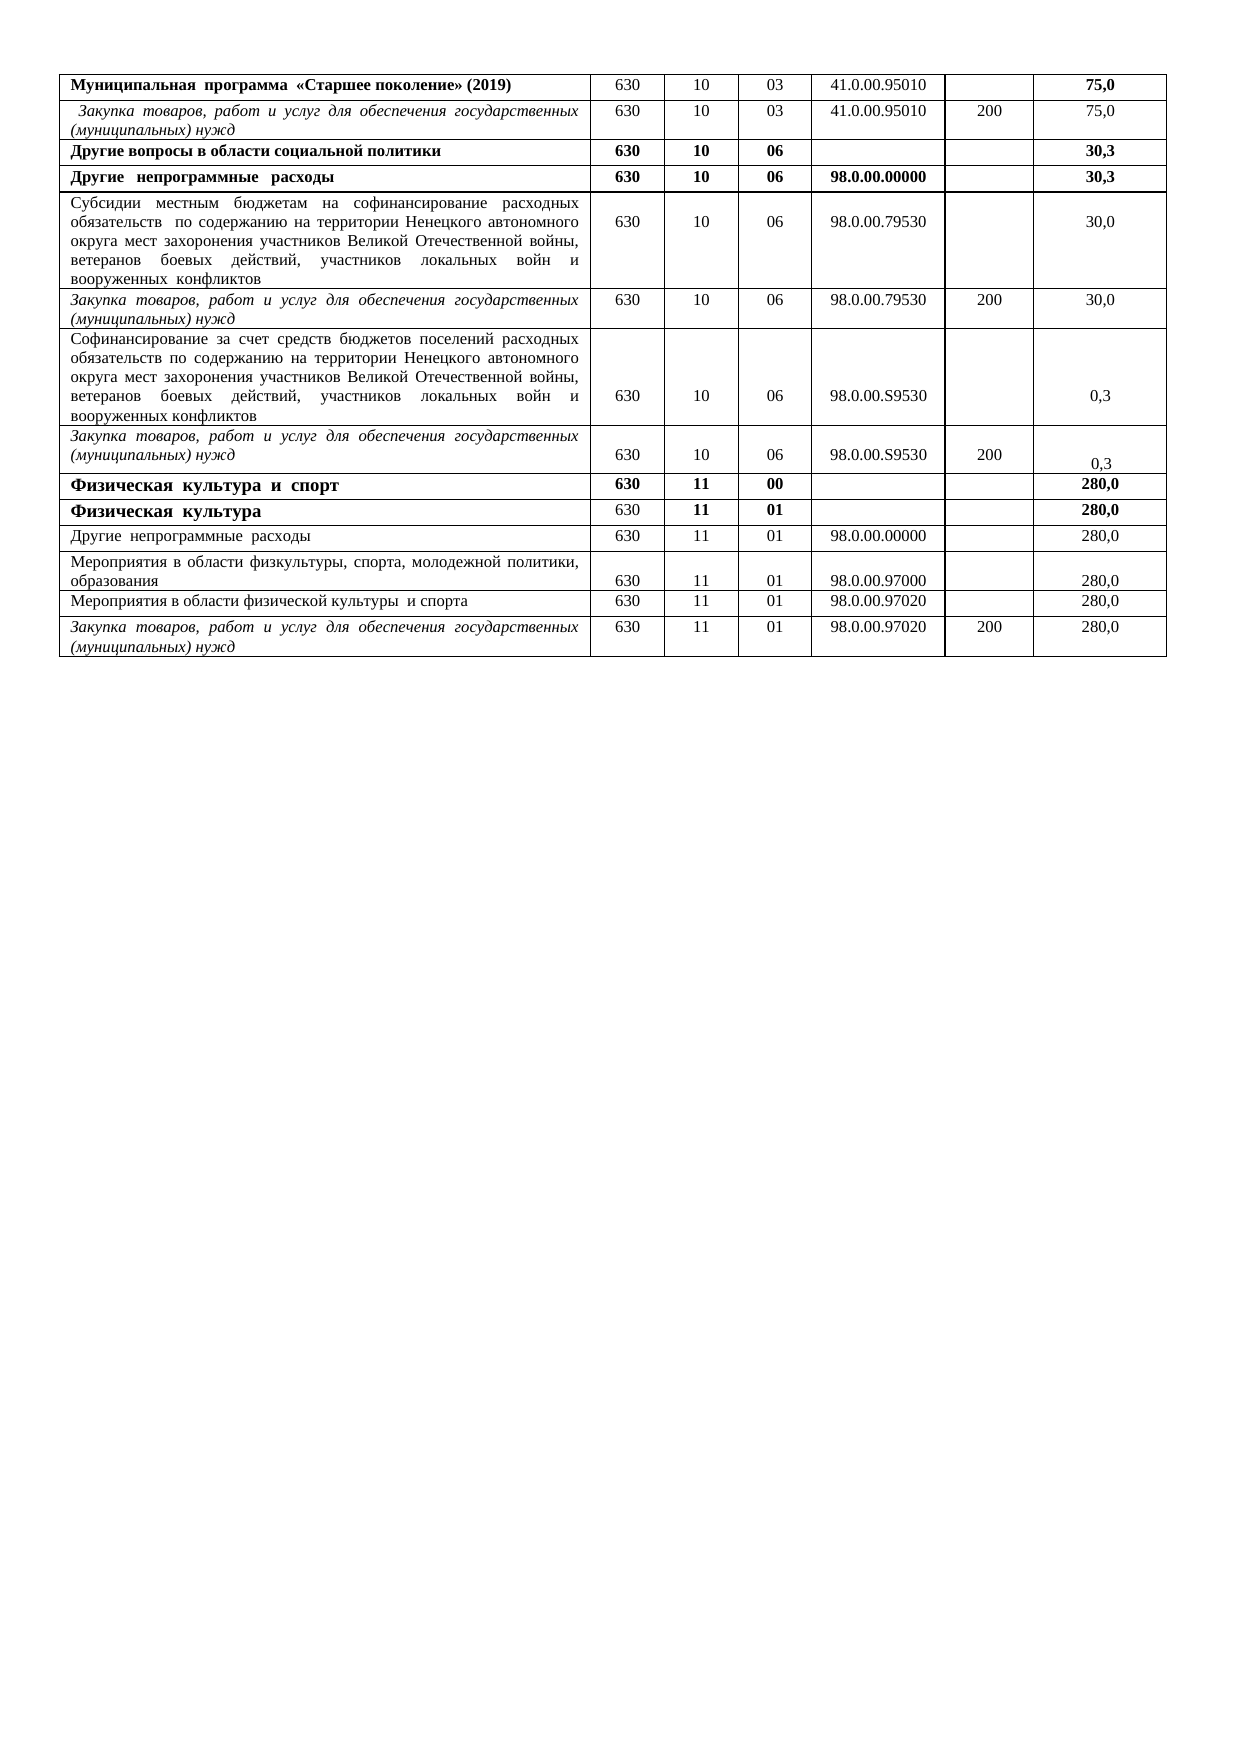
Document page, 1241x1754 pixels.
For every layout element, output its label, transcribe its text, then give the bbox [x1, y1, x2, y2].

table_cell 11 [665, 591, 738, 616]
table_cell 00 [739, 474, 811, 499]
table_cell [946, 140, 1033, 165]
table_cell 630 [591, 101, 664, 139]
table_cell 41.0.00.95010 [812, 101, 944, 139]
table_cell 06 [739, 140, 811, 165]
table_cell 630 [591, 526, 664, 551]
table_cell 630 [591, 329, 664, 424]
table_cell 98.0.00.S9530 [812, 426, 944, 473]
table_cell Муниципальная программа «Старшее поколение» (2019) [60, 75, 590, 100]
table_cell 630 [591, 552, 664, 590]
table_cell [946, 526, 1033, 551]
table_cell 01 [739, 591, 811, 616]
table_cell Закупка товаров, работ и услуг для обеспечения государственных (муниципальных) нужд [60, 426, 590, 473]
table_cell 630 [591, 289, 664, 328]
table_cell 200 [946, 289, 1033, 328]
table_cell 11 [665, 552, 738, 590]
table_cell 10 [665, 426, 738, 473]
table_cell 11 [665, 474, 738, 499]
table_cell Другие непрограммные расходы [60, 166, 590, 191]
table_cell [946, 329, 1033, 424]
table_cell 10 [665, 193, 738, 288]
table_cell Физическая культура [60, 500, 590, 525]
table_cell 630 [591, 591, 664, 616]
table_cell [946, 552, 1033, 590]
table_cell Мероприятия в области физкультуры, спорта, молодежной политики, образования [60, 552, 590, 590]
table_cell 200 [946, 426, 1033, 473]
table_cell 06 [739, 329, 811, 424]
table_cell 98.0.00.79530 [812, 289, 944, 328]
table_cell 98.0.00.97020 [812, 591, 944, 616]
table_cell 630 [591, 617, 664, 656]
table_cell 75,0 [1034, 75, 1166, 100]
table_cell 630 [591, 75, 664, 100]
table_cell 41.0.00.95010 [812, 75, 944, 100]
table_cell 98.0.00.S9530 [812, 329, 944, 424]
table_cell 0,3 [1034, 426, 1166, 473]
table_cell 98.0.00.79530 [812, 193, 944, 288]
table_cell [812, 500, 944, 525]
table_cell 01 [739, 526, 811, 551]
table_cell 200 [946, 617, 1033, 656]
table_cell 06 [739, 193, 811, 288]
table_cell Закупка товаров, работ и услуг для обеспечения государственных (муниципальных) нужд [60, 617, 590, 656]
table_cell 98.0.00.00000 [812, 166, 944, 191]
table_cell 98.0.00.97020 [812, 617, 944, 656]
table_cell 30,0 [1034, 193, 1166, 288]
table_cell 630 [591, 140, 664, 165]
table_cell 10 [665, 101, 738, 139]
table_cell 630 [591, 500, 664, 525]
table_cell Субсидии местным бюджетам на софинансирование расходных обязательств по содержанию на территории Ненецкого автономного округа мест захоронения участников Великой Отечественной войны, ветеранов боевых действий, участников локальных войн и вооруженных конфликтов [60, 193, 590, 288]
table_cell 30,0 [1034, 289, 1166, 328]
table_cell Закупка товаров, работ и услуг для обеспечения государственных (муниципальных) нужд [60, 289, 590, 328]
table_cell 01 [739, 617, 811, 656]
table_cell 630 [591, 426, 664, 473]
table_cell Софинансирование за счет средств бюджетов поселений расходных обязательств по содержанию на территории Ненецкого автономного округа мест захоронения участников Великой Отечественной войны, ветеранов боевых действий, участников локальных войн и вооруженных конфликтов [60, 329, 590, 424]
table_cell Другие непрограммные расходы [60, 526, 590, 551]
table_cell 280,0 [1034, 617, 1166, 656]
table_cell 200 [946, 101, 1033, 139]
table_cell 10 [665, 75, 738, 100]
table_cell [946, 474, 1033, 499]
table_cell 03 [739, 75, 811, 100]
table_cell 30,3 [1034, 166, 1166, 191]
table_cell [812, 140, 944, 165]
table_cell [812, 474, 944, 499]
table_cell Другие вопросы в области социальной политики [60, 140, 590, 165]
table_cell 280,0 [1034, 591, 1166, 616]
table_cell 98.0.00.97000 [812, 552, 944, 590]
table_cell 280,0 [1034, 474, 1166, 499]
table_cell 01 [739, 500, 811, 525]
table_cell 10 [665, 289, 738, 328]
table_cell 30,3 [1034, 140, 1166, 165]
table_cell [946, 500, 1033, 525]
table_cell 280,0 [1034, 552, 1166, 590]
table_cell 630 [591, 474, 664, 499]
table_cell 03 [739, 101, 811, 139]
table_cell 11 [665, 526, 738, 551]
table_cell 10 [665, 166, 738, 191]
table_cell [946, 591, 1033, 616]
table_cell 06 [739, 166, 811, 191]
table_cell Мероприятия в области физической культуры и спорта [60, 591, 590, 616]
table_cell 06 [739, 426, 811, 473]
table_cell 630 [591, 193, 664, 288]
table_cell 11 [665, 617, 738, 656]
table_cell [946, 193, 1033, 288]
table_cell 06 [739, 289, 811, 328]
table_cell 75,0 [1034, 101, 1166, 139]
table_cell 280,0 [1034, 526, 1166, 551]
table_cell 280,0 [1034, 500, 1166, 525]
table_cell Физическая культура и спорт [60, 474, 590, 499]
table_cell 98.0.00.00000 [812, 526, 944, 551]
table_cell 10 [665, 140, 738, 165]
table_cell 11 [665, 500, 738, 525]
table_cell [946, 166, 1033, 191]
table_cell 630 [591, 166, 664, 191]
table_cell 01 [739, 552, 811, 590]
table_cell 10 [665, 329, 738, 424]
table_cell [946, 75, 1033, 100]
table_cell 0,3 [1034, 329, 1166, 424]
table_cell Закупка товаров, работ и услуг для обеспечения государственных (муниципальных) нужд [60, 101, 590, 139]
